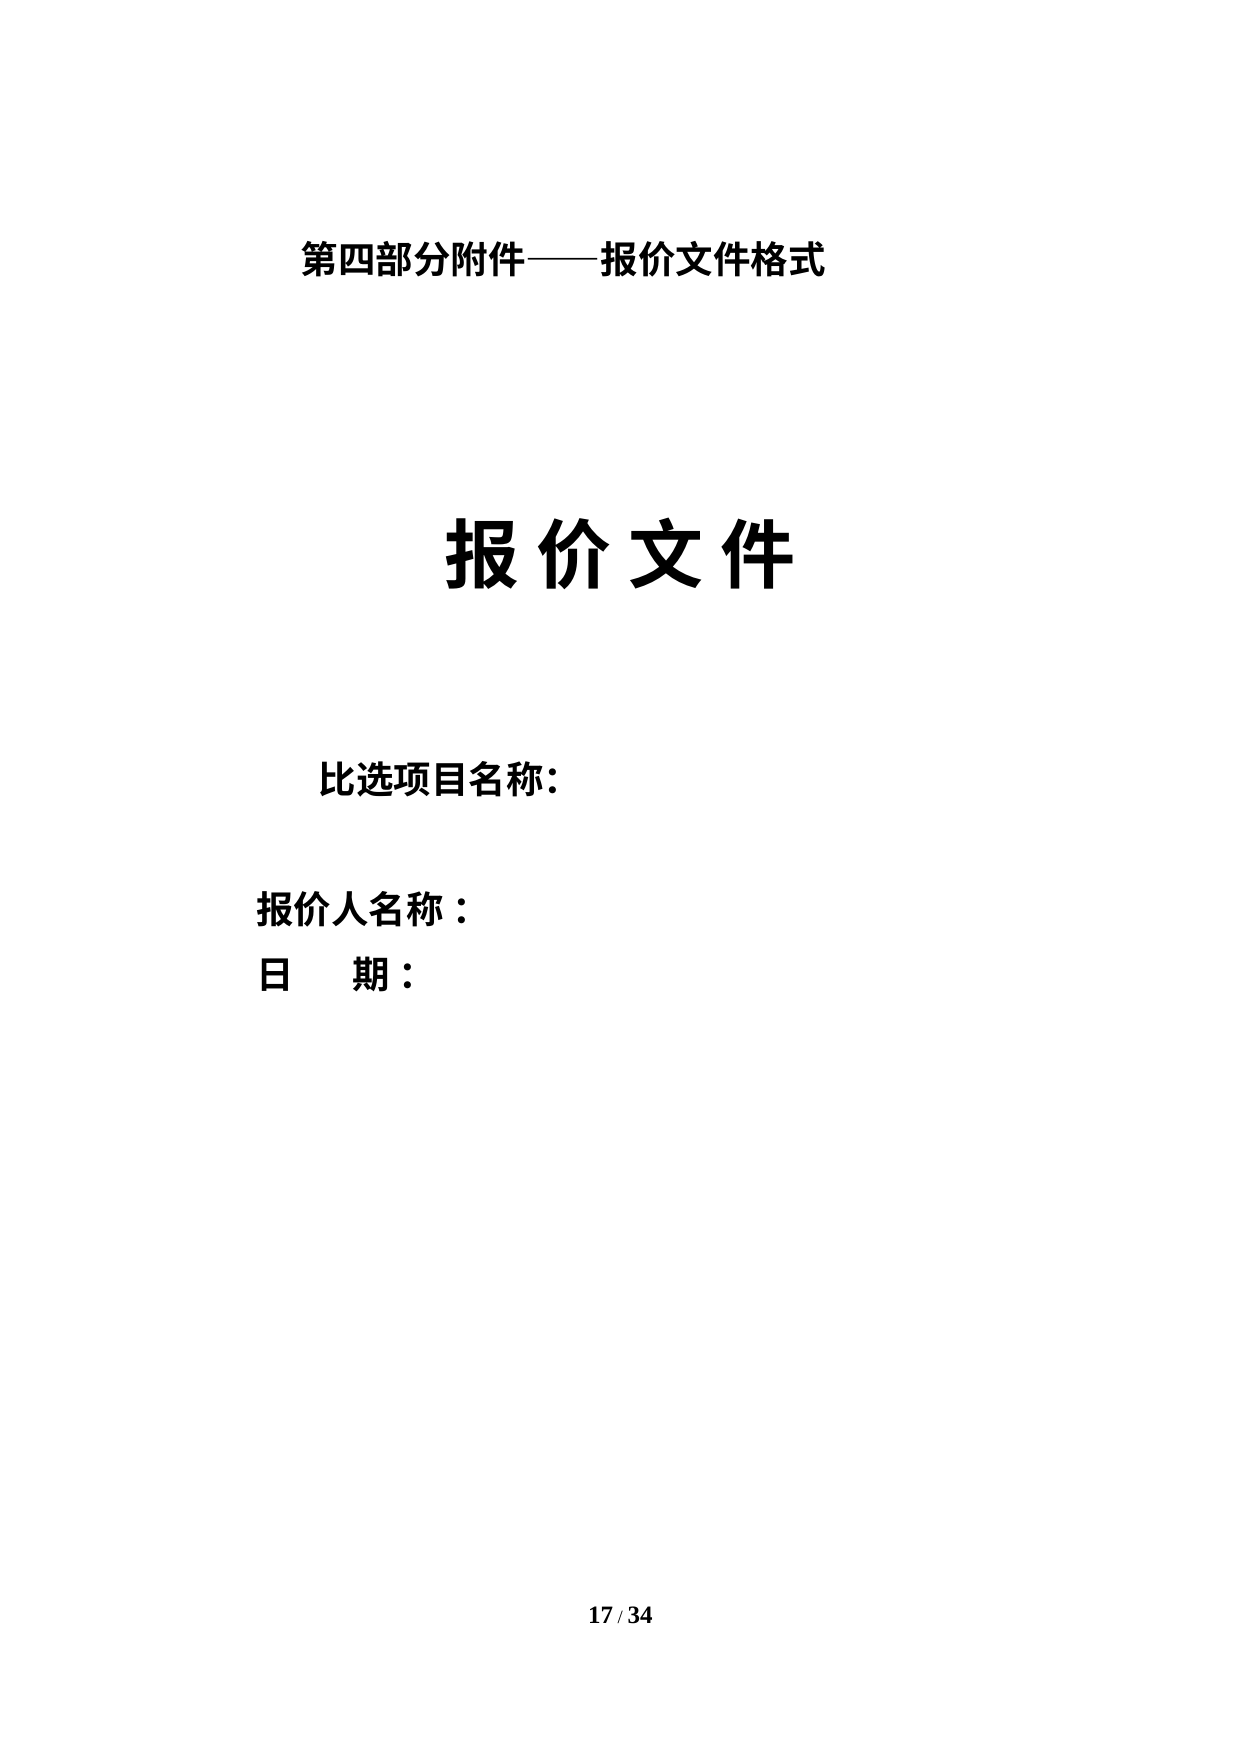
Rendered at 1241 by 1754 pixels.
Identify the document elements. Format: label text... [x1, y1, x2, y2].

text 比选项目名称： [187, 745, 1053, 810]
text 日 期 ： [187, 940, 1053, 1005]
text 报 价 文 件 [187, 485, 1053, 615]
text 报价人名称 ： [187, 875, 1053, 940]
text 第四部分附件——报价文件格式 [187, 225, 1053, 290]
